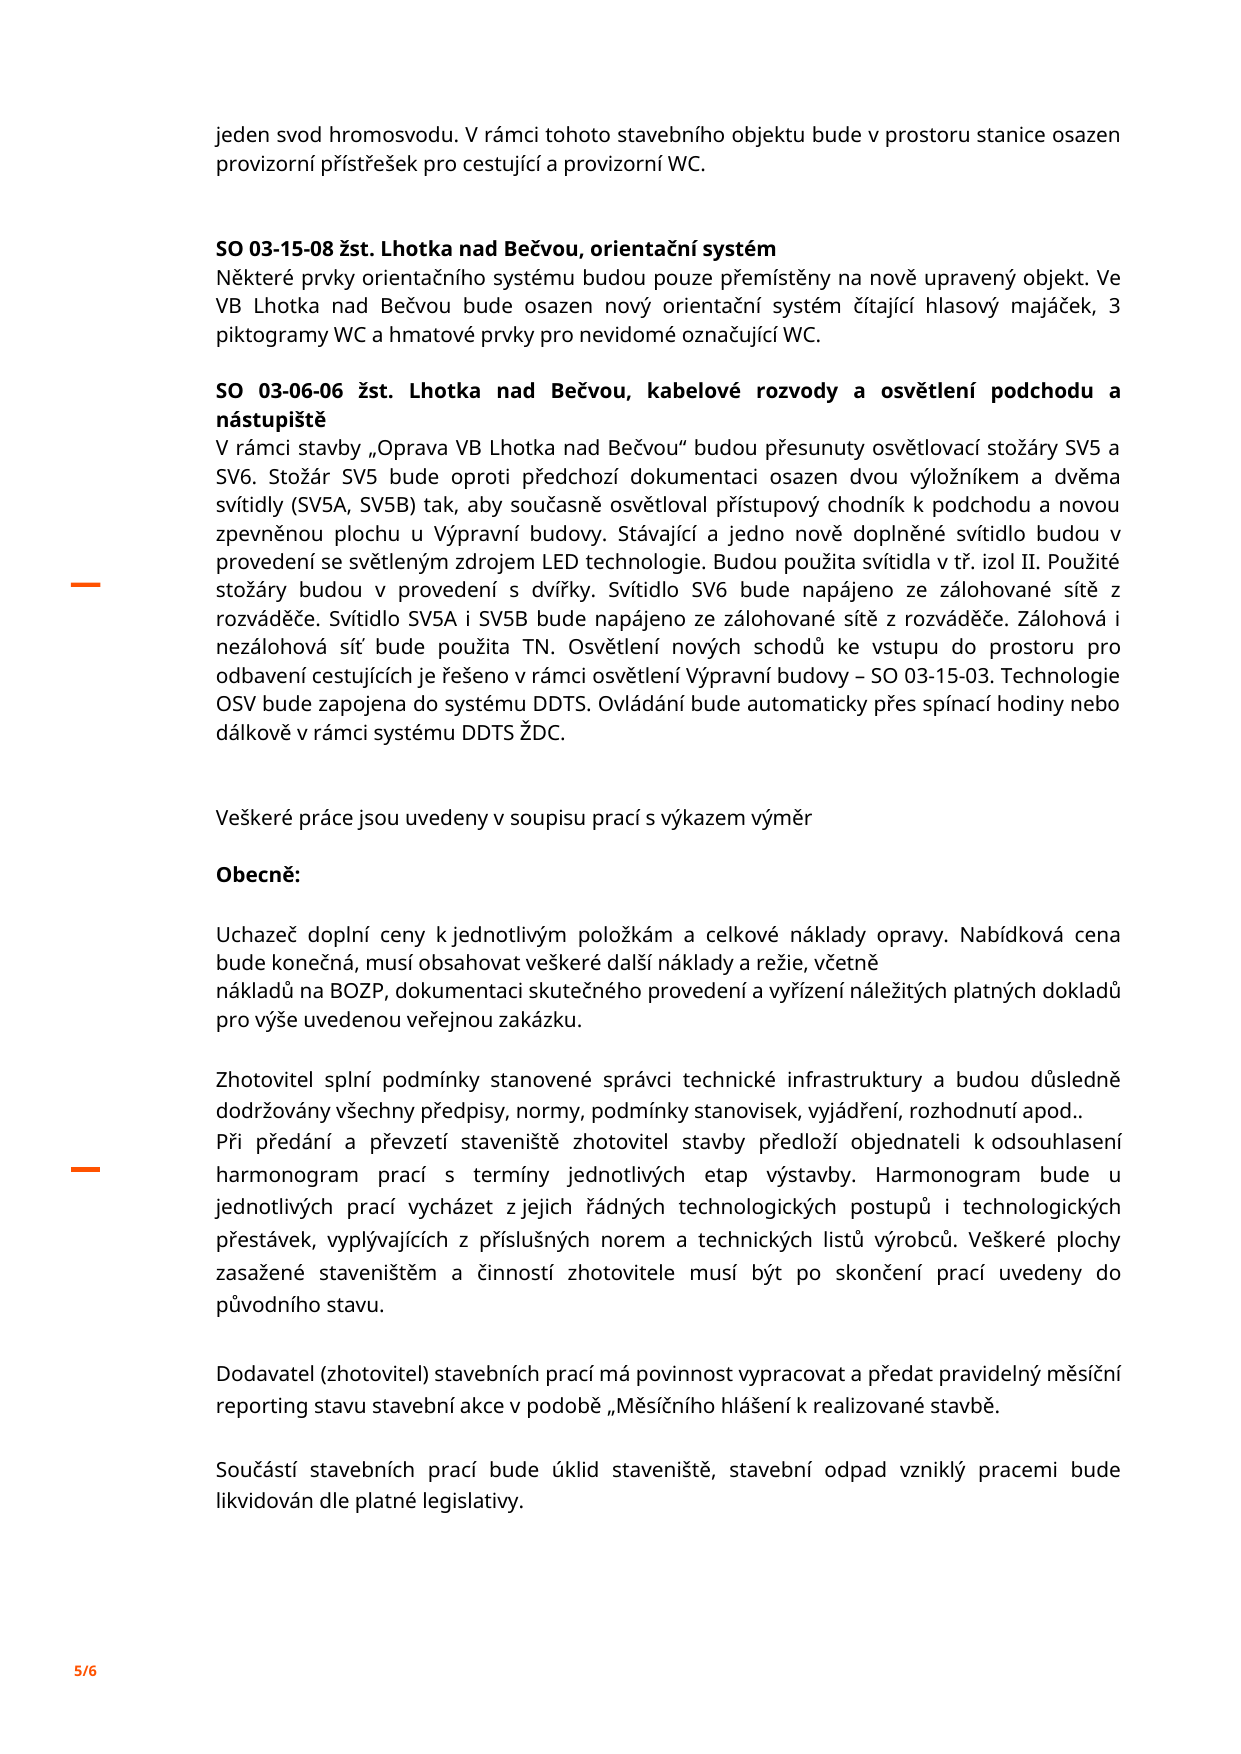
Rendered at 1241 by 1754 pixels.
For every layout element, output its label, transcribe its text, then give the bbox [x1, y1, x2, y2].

text Uchazeč doplní ceny k jednotlivým položkám a celkové náklady opravy. Nabídková cena bude konečná, musí obsahovat veškeré další náklady a režie, včetně [216, 920, 1122, 977]
text V rámci stavby „Oprava VB Lhotka nad Bečvou“ budou přesunuty osvětlovací stožáry SV5 a SV6. Stožár SV5 bude oproti předchozí dokumentaci osazen dvou výložníkem a dvěma svítidly (SV5A, SV5B) tak, aby současně osvětloval přístupový chodník k podchodu a novou zpevněnou plochu u Výpravní budovy. Stávající a jedno nově doplněné svítidlo budou v provedení se světleným zdrojem LED technologie. Budou použita svítidla v tř. izol II. Použité stožáry budou v provedení s dvířky. Svítidlo SV6 bude napájeno ze zálohované sítě z rozváděče. Svítidlo SV5A i SV5B bude napájeno ze zálohované sítě z rozváděče. Zálohová i nezálohová síť bude použita TN. Osvětlení nových schodů ke vstupu do prostoru pro odbavení cestujících je řešeno v rámci osvětlení Výpravní budovy – SO 03-15-03. Technologie OSV bude zapojena do systému DDTS. Ovládání bude automaticky přes spínací hodiny nebo dálkově v rámci systému DDTS ŽDC. [216, 433, 1122, 746]
text Dodavatel (zhotovitel) stavebních prací má povinnost vypracovat a předat pravidelný měsíční reporting stavu stavební akce v podobě „Měsíčního hlášení k realizované stavbě. [216, 1359, 1122, 1420]
text Při předání a převzetí staveniště zhotovitel stavby předloží objednateli k odsouhlasení harmonogram prací s termíny jednotlivých etap výstavby. Harmonogram bude u jednotlivých prací vycházet z jejich řádných technologických postupů i technologických přestávek, vyplývajících z příslušných norem a technických listů výrobců. Veškeré plochy zasažené staveništěm a činností zhotovitele musí být po skončení prací uvedeny do původního stavu. [216, 1127, 1122, 1319]
text Součástí stavebních prací bude úklid staveniště, stavební odpad vzniklý pracemi bude likvidován dle platné legislativy. [216, 1455, 1122, 1515]
text Zhotovitel splní podmínky stanovené správci technické infrastruktury a budou důsledně dodržovány všechny předpisy, normy, podmínky stanovisek, vyjádření, rozhodnutí apod.. [216, 1065, 1122, 1124]
text nákladů na BOZP, dokumentaci skutečného provedení a vyřízení náležitých platných dokladů pro výše uvedenou veřejnou zakázku. [216, 977, 1122, 1033]
text SO 03-06-06 žst. Lhotka nad Bečvou, kabelové rozvody a osvětlení podchodu a nástupiště [216, 377, 1122, 433]
text SO 03-15-08 žst. Lhotka nad Bečvou, orientační systém [216, 234, 1122, 263]
text Některé prvky orientačního systému budou pouze přemístěny na nově upravený objekt. Ve VB Lhotka nad Bečvou bude osazen nový orientační systém čítající hlasový majáček, 3 piktogramy WC a hmatové prvky pro nevidomé označující WC. [216, 263, 1122, 348]
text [216, 121, 1122, 177]
text Obecně: [216, 860, 1122, 888]
text Veškeré práce jsou uvedeny v soupisu prací s výkazem výměr [216, 803, 1122, 832]
